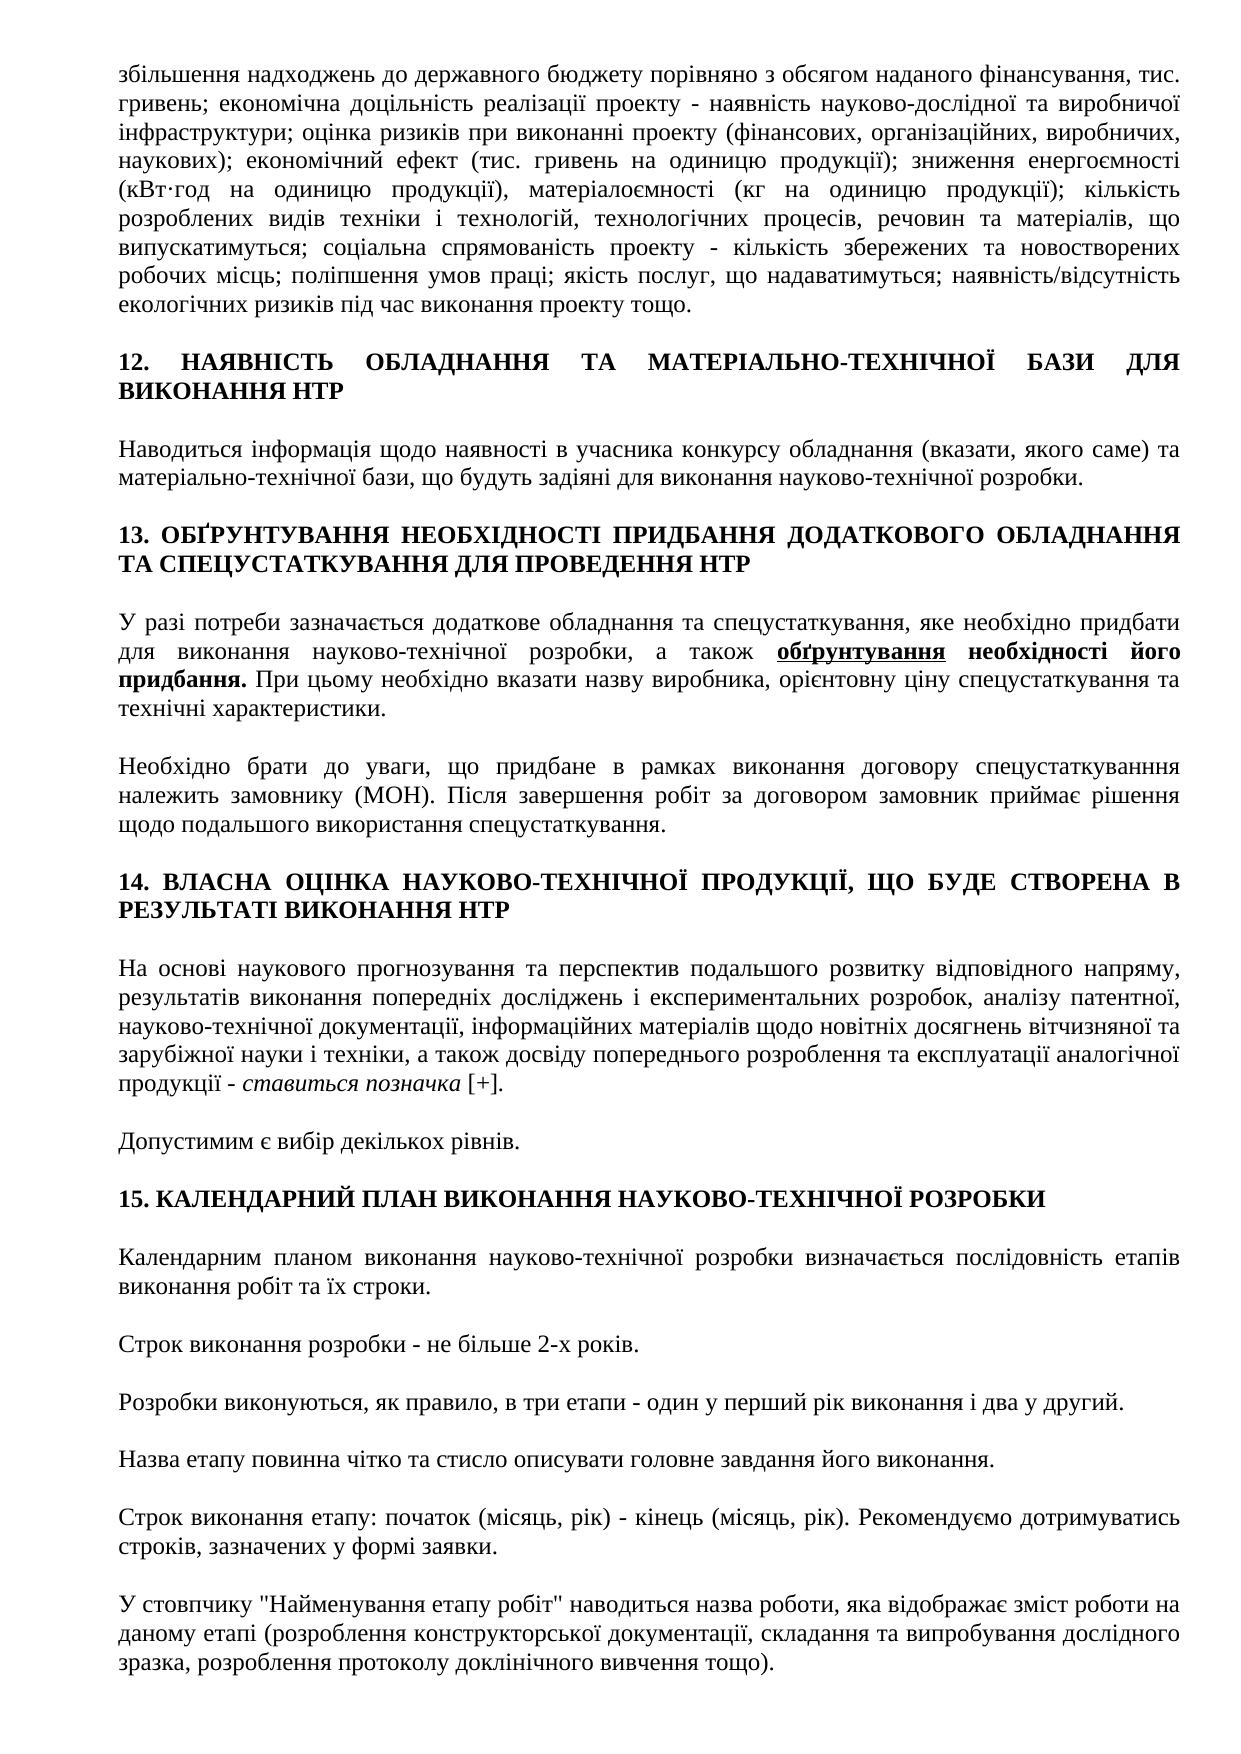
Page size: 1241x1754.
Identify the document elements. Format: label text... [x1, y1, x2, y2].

text Допустимим є вибір декількох рівнів. [118, 1126, 1181, 1155]
subtitle 14. ВЛАСНА ОЦІНКА НАУКОВО-ТЕХНІЧНОЇ ПРОДУКЦІЇ, ЩО БУДЕ СТВОРЕНА В РЕЗУЛЬТАТІ ВИКОНАННЯ НТР [118, 867, 1181, 924]
text У разі потреби зазначається додаткове обладнання та спецустаткування, яке необхідно придбати для виконання науково-технічної розробки, а також обґрунтування необхідності його придбання. При цьому необхідно вказати назву виробника, орієнтовну ціну спецустаткування та технічні характеристики. [118, 607, 1181, 722]
text Строк виконання етапу: початок (місяць, рік) - кінець (місяць, рік). Рекомендуємо дотримуватись строків, зазначених у формі заявки. [118, 1502, 1181, 1560]
text Назва етапу повинна чітко та стисло описувати головне завдання його виконання. [118, 1444, 1181, 1473]
text Наводиться інформація щодо наявності в учасника конкурсу обладнання (вказати, якого саме) та матеріально-технічної бази, що будуть задіяні для виконання науково-технічної розробки. [118, 434, 1181, 491]
text Календарним планом виконання науково-технічної розробки визначається послідовність етапів виконання робіт та їх строки. [118, 1242, 1181, 1299]
text Розробки виконуються, як правило, в три етапи - один у перший рік виконання і два у другий. [118, 1387, 1181, 1415]
subtitle 12. НАЯВНІСТЬ ОБЛАДНАННЯ ТА МАТЕРІАЛЬНО-ТЕХНІЧНОЇ БАЗИ ДЛЯ ВИКОНАННЯ НТР [118, 347, 1181, 404]
text Строк виконання розробки - не більше 2-х років. [118, 1329, 1181, 1357]
subtitle 13. ОБҐРУНТУВАННЯ НЕОБХІДНОСТІ ПРИДБАННЯ ДОДАТКОВОГО ОБЛАДНАННЯ ТА СПЕЦУСТАТКУВАННЯ ДЛЯ ПРОВЕДЕННЯ НТР [118, 520, 1181, 578]
text У стовпчику "Найменування етапу робіт" наводиться назва роботи, яка відображає зміст роботи на даному етапі (розроблення конструкторської документації, складання та випробування дослідного зразка, розроблення протоколу доклінічного вивчення тощо). [118, 1589, 1181, 1675]
text На основі наукового прогнозування та перспектив подальшого розвитку відповідного напряму, результатів виконання попередніх досліджень і експериментальних розробок, аналізу патентної, науково-технічної документації, інформаційних матеріалів щодо новітніх досягнень вітчизняної та зарубіжної науки і техніки, а також досвіду попереднього розроблення та експлуатації аналогічної продукції - ставиться позначка [+]. [118, 953, 1181, 1097]
subtitle 15. КАЛЕНДАРНИЙ ПЛАН ВИКОНАННЯ НАУКОВО-ТЕХНІЧНОЇ РОЗРОБКИ [118, 1184, 1181, 1213]
text Необхідно брати до уваги, що придбане в рамках виконання договору спецустаткуванння належить замовнику (МОН). Після завершення робіт за договором замовник приймає рішення щодо подальшого використання спецустаткування. [118, 751, 1181, 837]
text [118, 59, 1181, 318]
